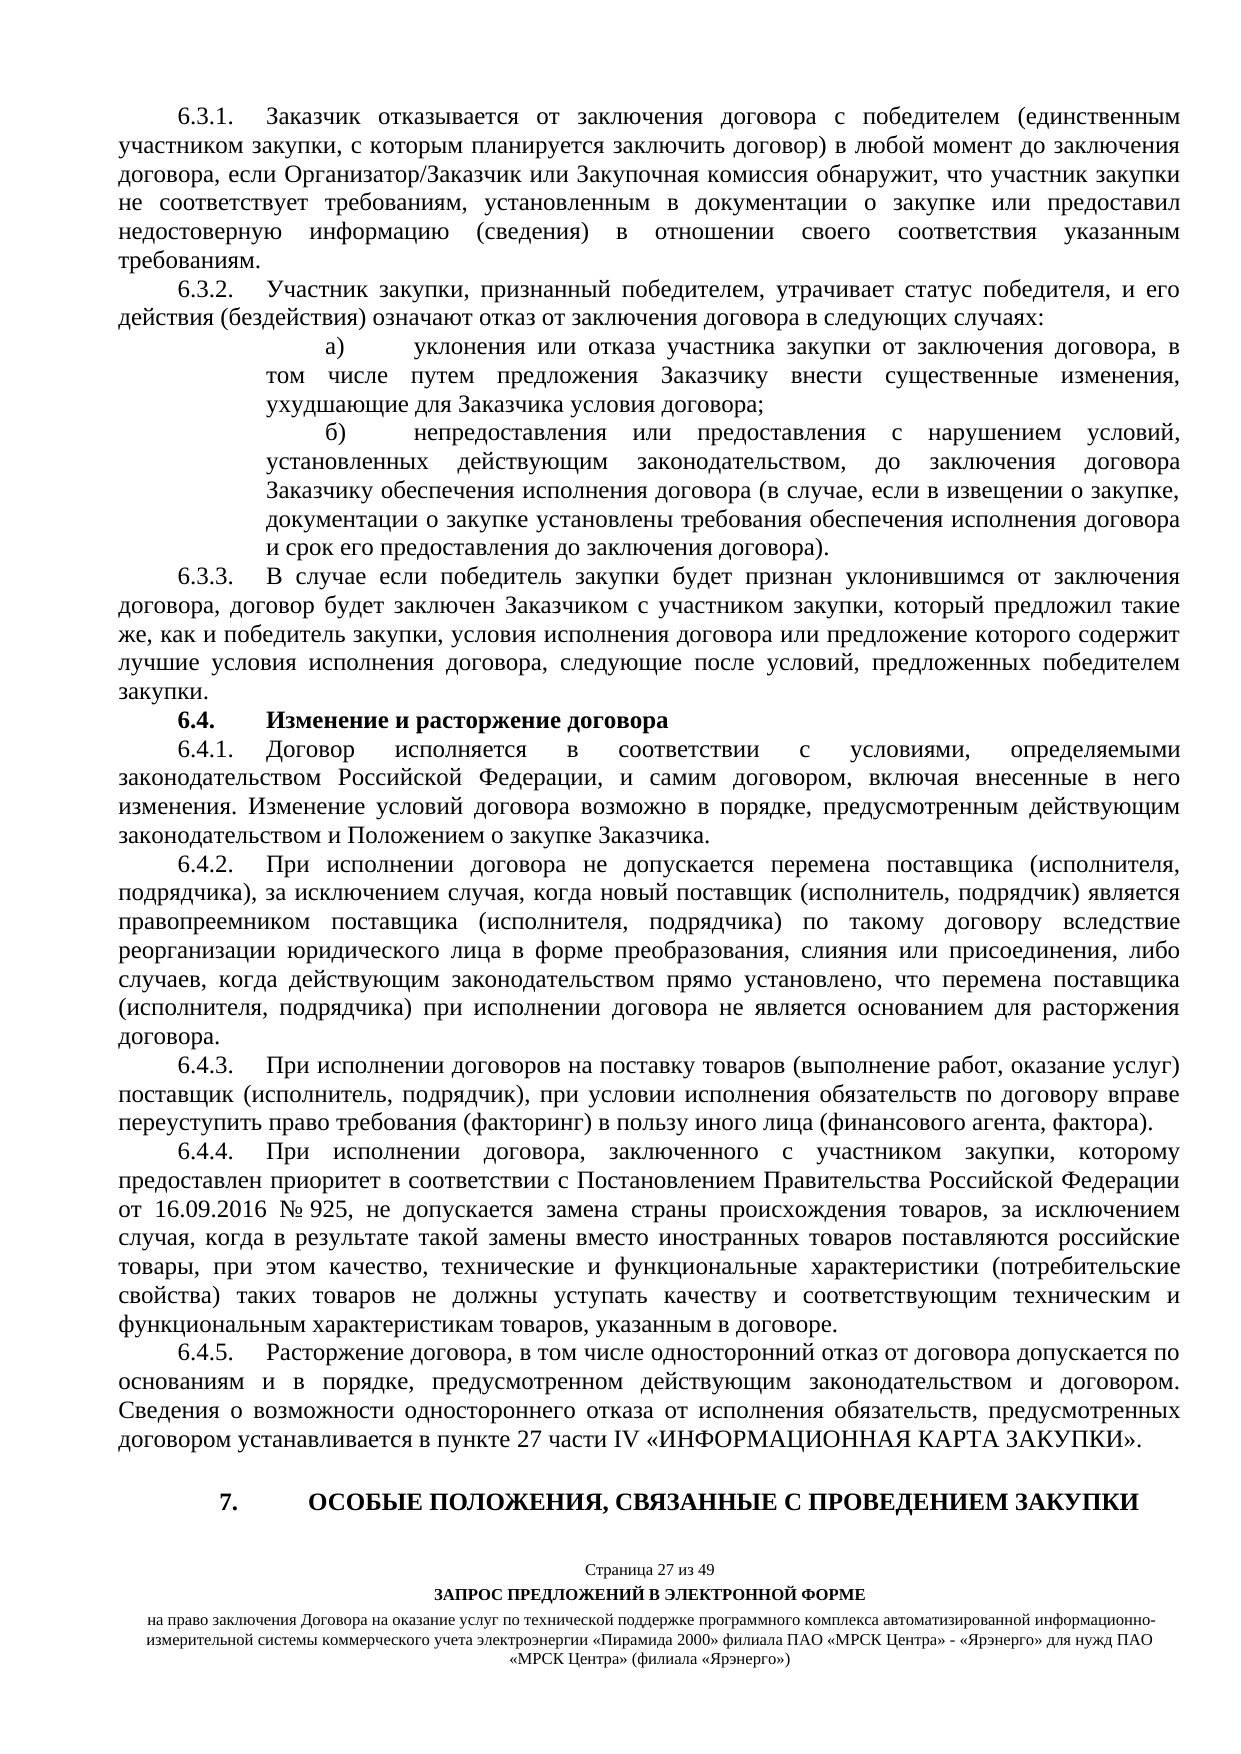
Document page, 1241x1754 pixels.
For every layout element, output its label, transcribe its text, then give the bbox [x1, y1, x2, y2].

subtitle При исполнении договора, заключенного с участником закупки, которому предоставлен приоритет в соответствии с Постановлением Правительства Российской Федерации от 16.09.2016 № 925, не допускается замена страны происхождения товаров, за исключением случая, когда в результате такой замены вместо иностранных товаров поставляются российские товары, при этом качество, технические и функциональные характеристики (потребительские свойства) таких товаров не должны уступать качеству и соответствующим техническим и функциональным характеристикам товаров, указанным в договоре. [118, 1136, 1181, 1337]
subtitle При исполнении договора не допускается перемена поставщика (исполнителя, подрядчика), за исключением случая, когда новый поставщик (исполнитель, подрядчик) является правопреемником поставщика (исполнителя, подрядчика) по такому договору вследствие реорганизации юридического лица в форме преобразования, слияния или присоединения, либо случаев, когда действующим законодательством прямо установлено, что перемена поставщика (исполнителя, подрядчика) при исполнении договора не является основанием для расторжения договора. [118, 849, 1181, 1050]
subtitle непредоставления или предоставления с нарушением условий, установленных действующим законодательством, до заключения договора Заказчику обеспечения исполнения договора (в случае, если в извещении о закупке, документации о закупке установлены требования обеспечения исполнения договора и срок его предоставления до заключения договора). [266, 417, 1181, 561]
subtitle Изменение и расторжение договора [118, 705, 1181, 734]
subtitle Заказчик отказывается от заключения договора с победителем (единственным участником закупки, с которым планируется заключить договор) в любой момент до заключения договора, если Организатор/Заказчик или Закупочная комиссия обнаружит, что участник закупки не соответствует требованиям, установленным в документации о закупке или предоставил недостоверную информацию (сведения) в отношении своего соответствия указанным требованиям. [118, 101, 1181, 274]
subtitle Расторжение договора, в том числе односторонний отказ от договора допускается по основаниям и в порядке, предусмотренном действующим законодательством и договором. Сведения о возможности одностороннего отказа от исполнения обязательств, предусмотренных договором устанавливается в пункте 27 части IV «ИНФОРМАЦИОННАЯ КАРТА ЗАКУПКИ». [118, 1337, 1181, 1452]
subtitle При исполнении договоров на поставку товаров (выполнение работ, оказание услуг) поставщик (исполнитель, подрядчик), при условии исполнения обязательств по договору вправе переуступить право требования (факторинг) в пользу иного лица (финансового агента, фактора). [118, 1050, 1181, 1136]
subtitle В случае если победитель закупки будет признан уклонившимся от заключения договора, договор будет заключен Заказчиком с участником закупки, который предложил такие же, как и победитель закупки, условия исполнения договора или предложение которого содержит лучшие условия исполнения договора, следующие после условий, предложенных победителем закупки. [118, 561, 1181, 705]
subtitle Договор исполняется в соответствии с условиями, определяемыми законодательством Российской Федерации, и самим договором, включая внесенные в него изменения. Изменение условий договора возможно в порядке, предусмотренным действующим законодательством и Положением о закупке Заказчика. [118, 734, 1181, 849]
subtitle уклонения или отказа участника закупки от заключения договора, в том числе путем предложения Заказчику внести существенные изменения, ухудшающие для Заказчика условия договора; [266, 331, 1181, 417]
subtitle Участник закупки, признанный победителем, утрачивает статус победителя, и его действия (бездействия) означают отказ от заключения договора в следующих случаях: [118, 274, 1181, 331]
subtitle ОСОБЫЕ ПОЛОЖЕНИЯ, СВЯЗАННЫЕ С ПРОВЕДЕНИЕМ ЗАКУПКИ [118, 1487, 1181, 1516]
